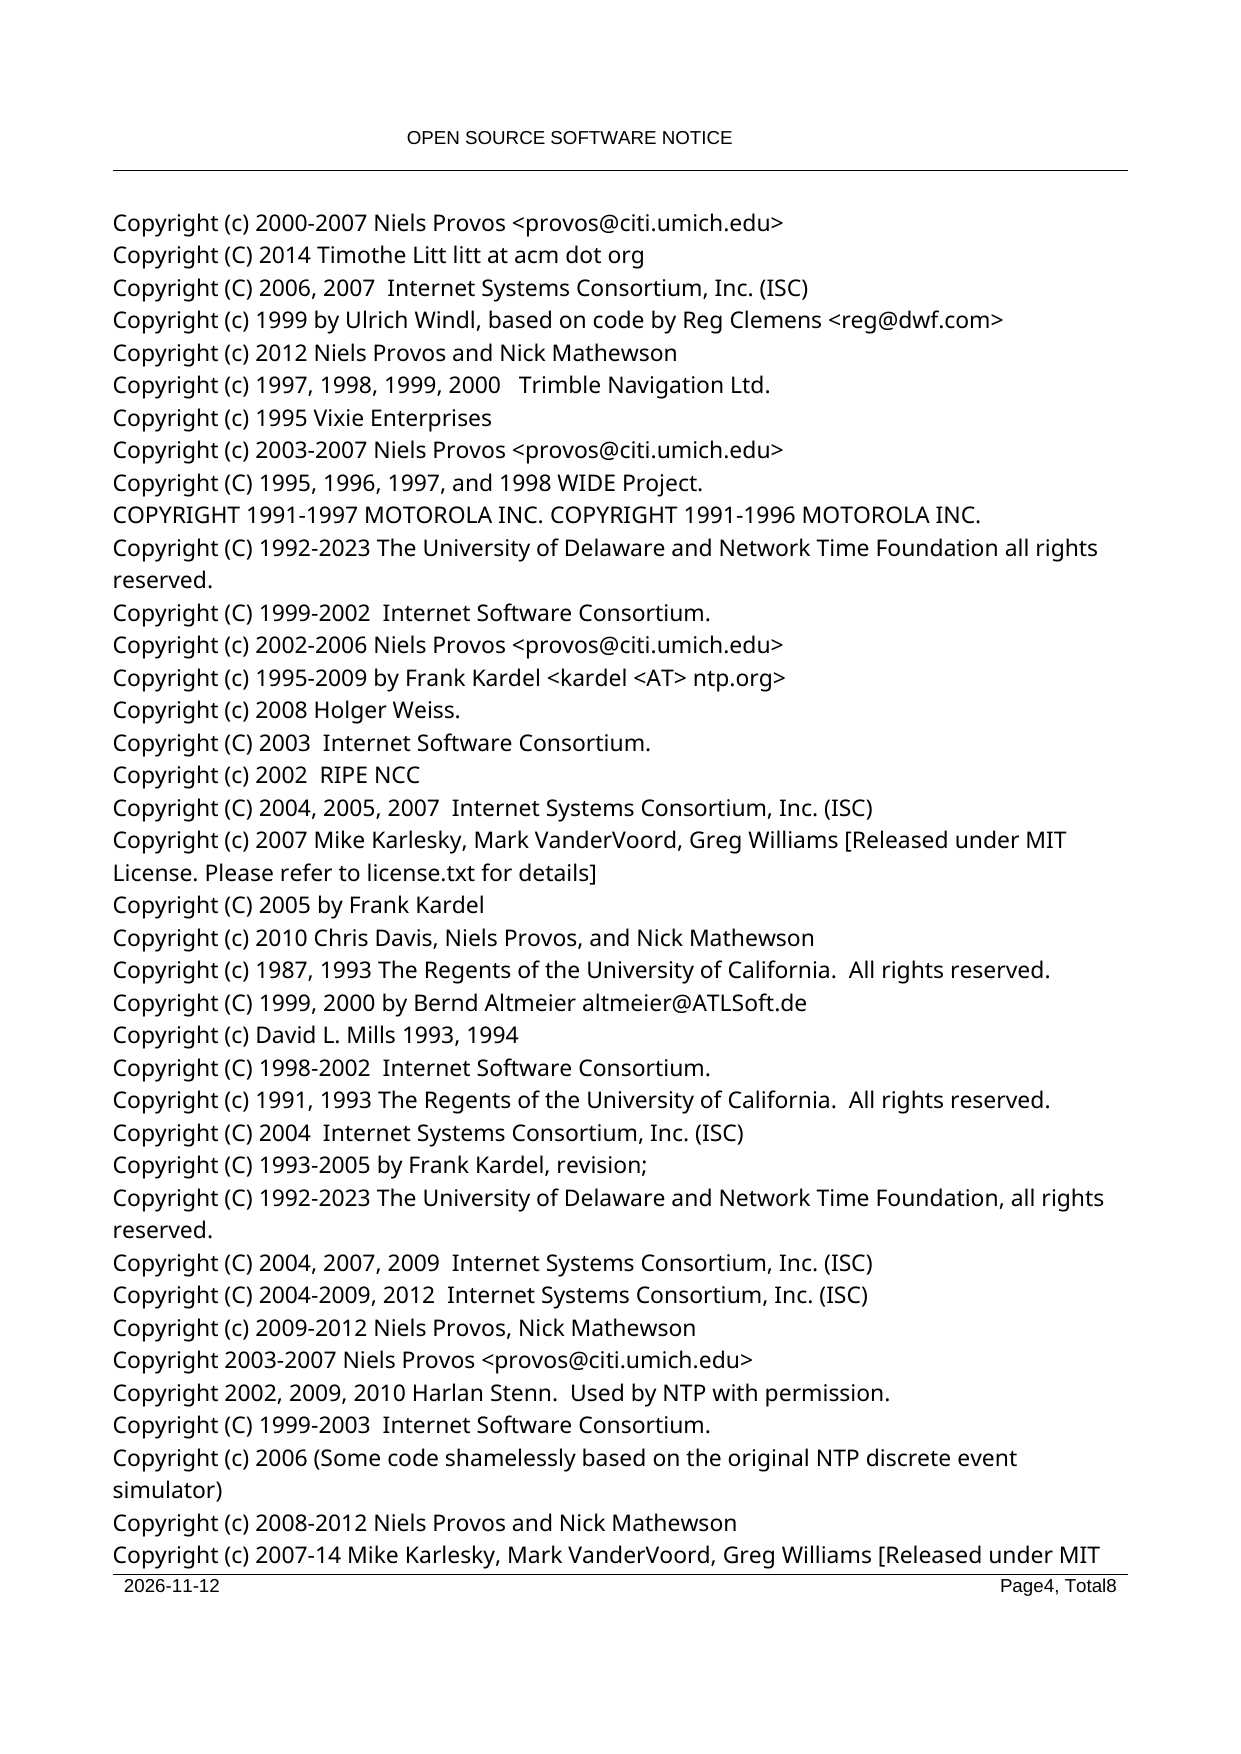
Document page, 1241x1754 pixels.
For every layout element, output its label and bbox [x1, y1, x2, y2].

text [112, 206, 1128, 1571]
